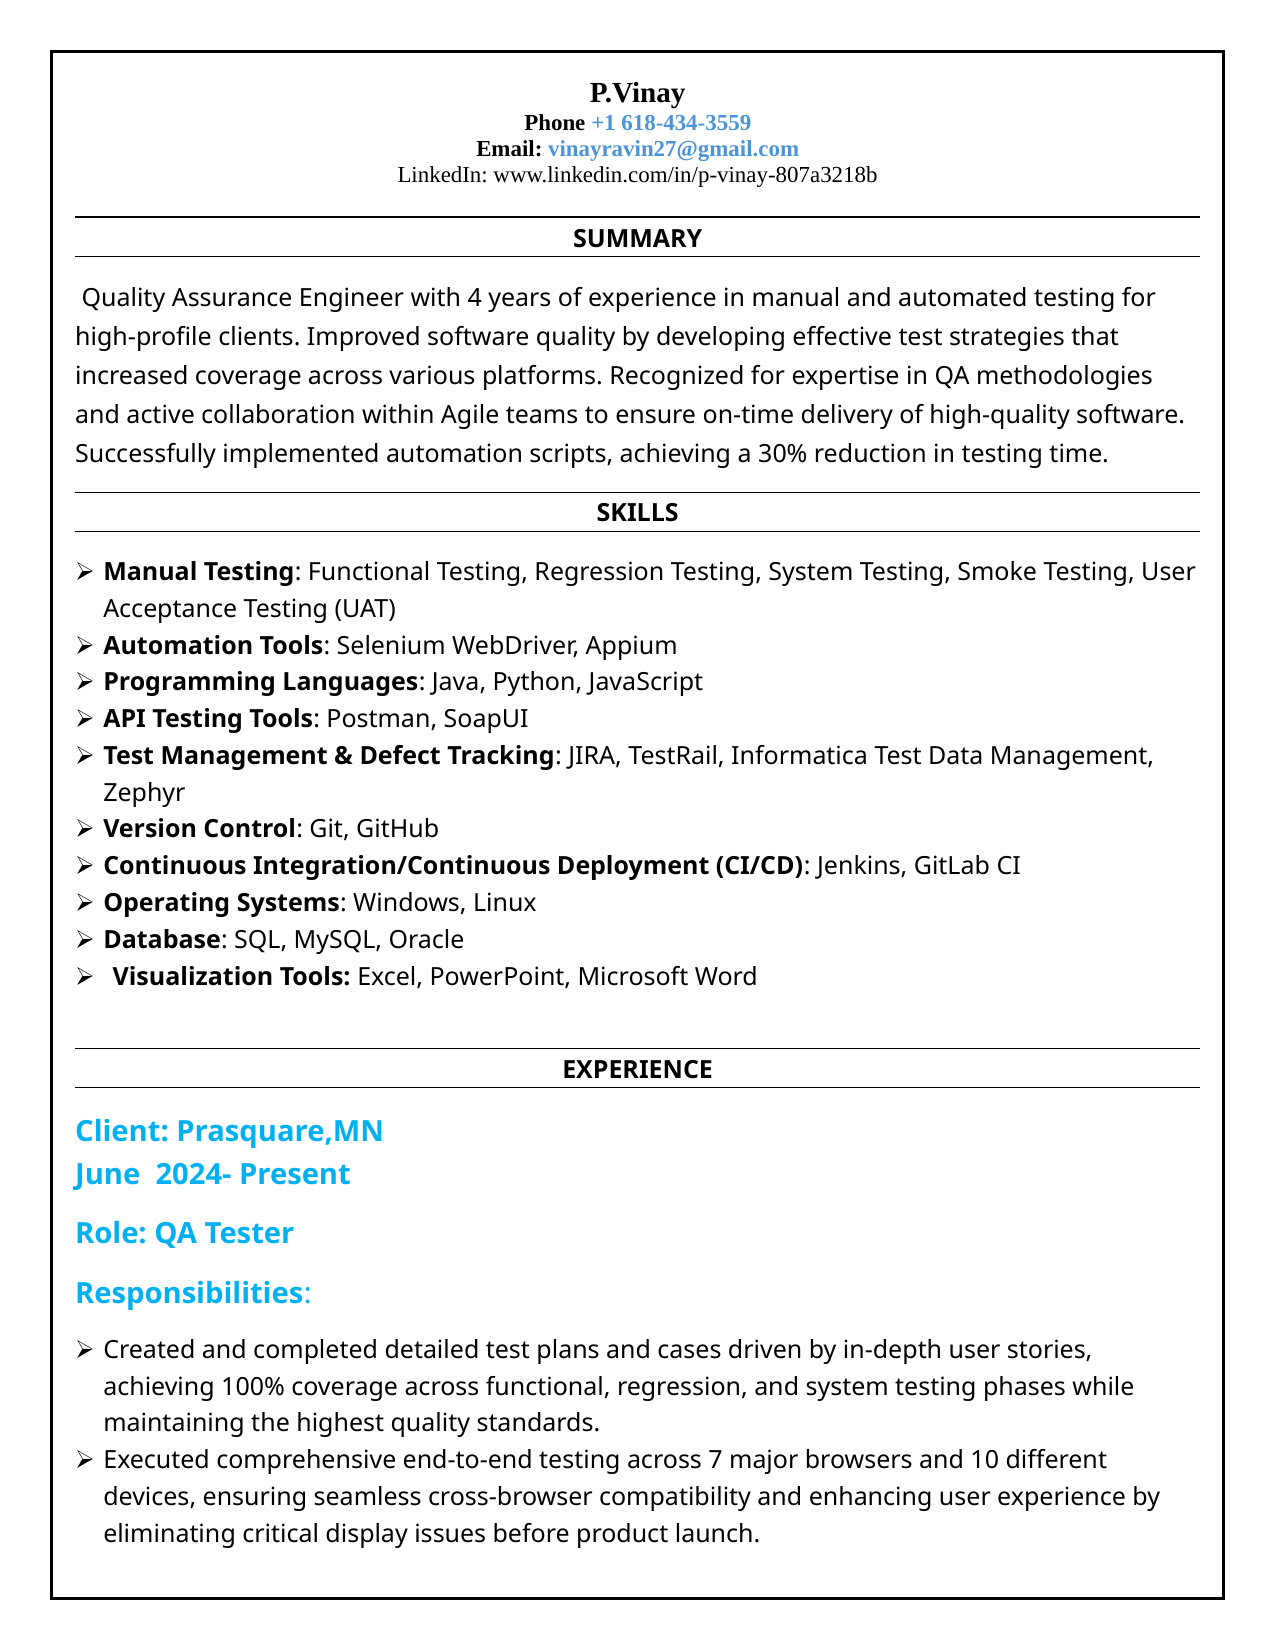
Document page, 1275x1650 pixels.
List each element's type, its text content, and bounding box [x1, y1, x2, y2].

text Quality Assurance Engineer with 4 years of experience in manual and automated testing for high-profile clients. Improved software quality by developing effective test strategies that increased coverage across various platforms. Recognized for expertise in QA methodologies and active collaboration within Agile teams to ensure on-time delivery of high-quality software. Successfully implemented automation scripts, achieving a 30% reduction in testing time. [75, 279, 1200, 470]
text SKILLS [75, 493, 1200, 531]
list Created and completed detailed test plans and cases driven by in-depth user stories, achieving 100% coverage across functional, regression, and system testing phases while maintaining the highest quality standards. [75, 1331, 1200, 1439]
list Programming Languages: Java, Python, JavaScript [75, 664, 1200, 698]
text Phone +1 618-434-3559 [75, 108, 1200, 135]
text Role: QA Tester [75, 1212, 1200, 1252]
list Executed comprehensive end-to-end testing across 7 major browsers and 10 different devices, ensuring seamless cross-browser compatibility and enhancing user experience by eliminating critical display issues before product launch. [75, 1442, 1200, 1549]
list Manual Testing: Functional Testing, Regression Testing, System Testing, Smoke Testing, User Acceptance Testing (UAT) [75, 554, 1200, 624]
list Visualization Tools: Excel, PowerPoint, Microsoft Word [75, 958, 1200, 992]
list Automation Tools: Selenium WebDriver, Appium [75, 627, 1200, 661]
list Test Management & Defect Tracking: JIRA, TestRail, Informatica Test Data Management, Zephyr [75, 738, 1200, 808]
text SUMMARY [75, 218, 1200, 256]
list Version Control: Git, GitHub [75, 811, 1200, 845]
text Email: vinayravin27@gmail.com [75, 135, 1200, 161]
text Responsibilities: [75, 1272, 1200, 1312]
list Continuous Integration/Continuous Deployment (CI/CD): Jenkins, GitLab CI [75, 848, 1200, 882]
list Operating Systems: Windows, Linux [75, 885, 1200, 919]
list API Testing Tools: Postman, SoapUI [75, 701, 1200, 735]
list Database: SQL, MySQL, Oracle [75, 921, 1200, 956]
text LinkedIn: www.linkedin.com/in/p-vinay-807a3218b [75, 161, 1200, 188]
text P.Vinay [75, 75, 1200, 108]
text EXPERIENCE [75, 1049, 1200, 1087]
text Client: Prasquare,MN June 2024- Present [75, 1110, 1200, 1193]
